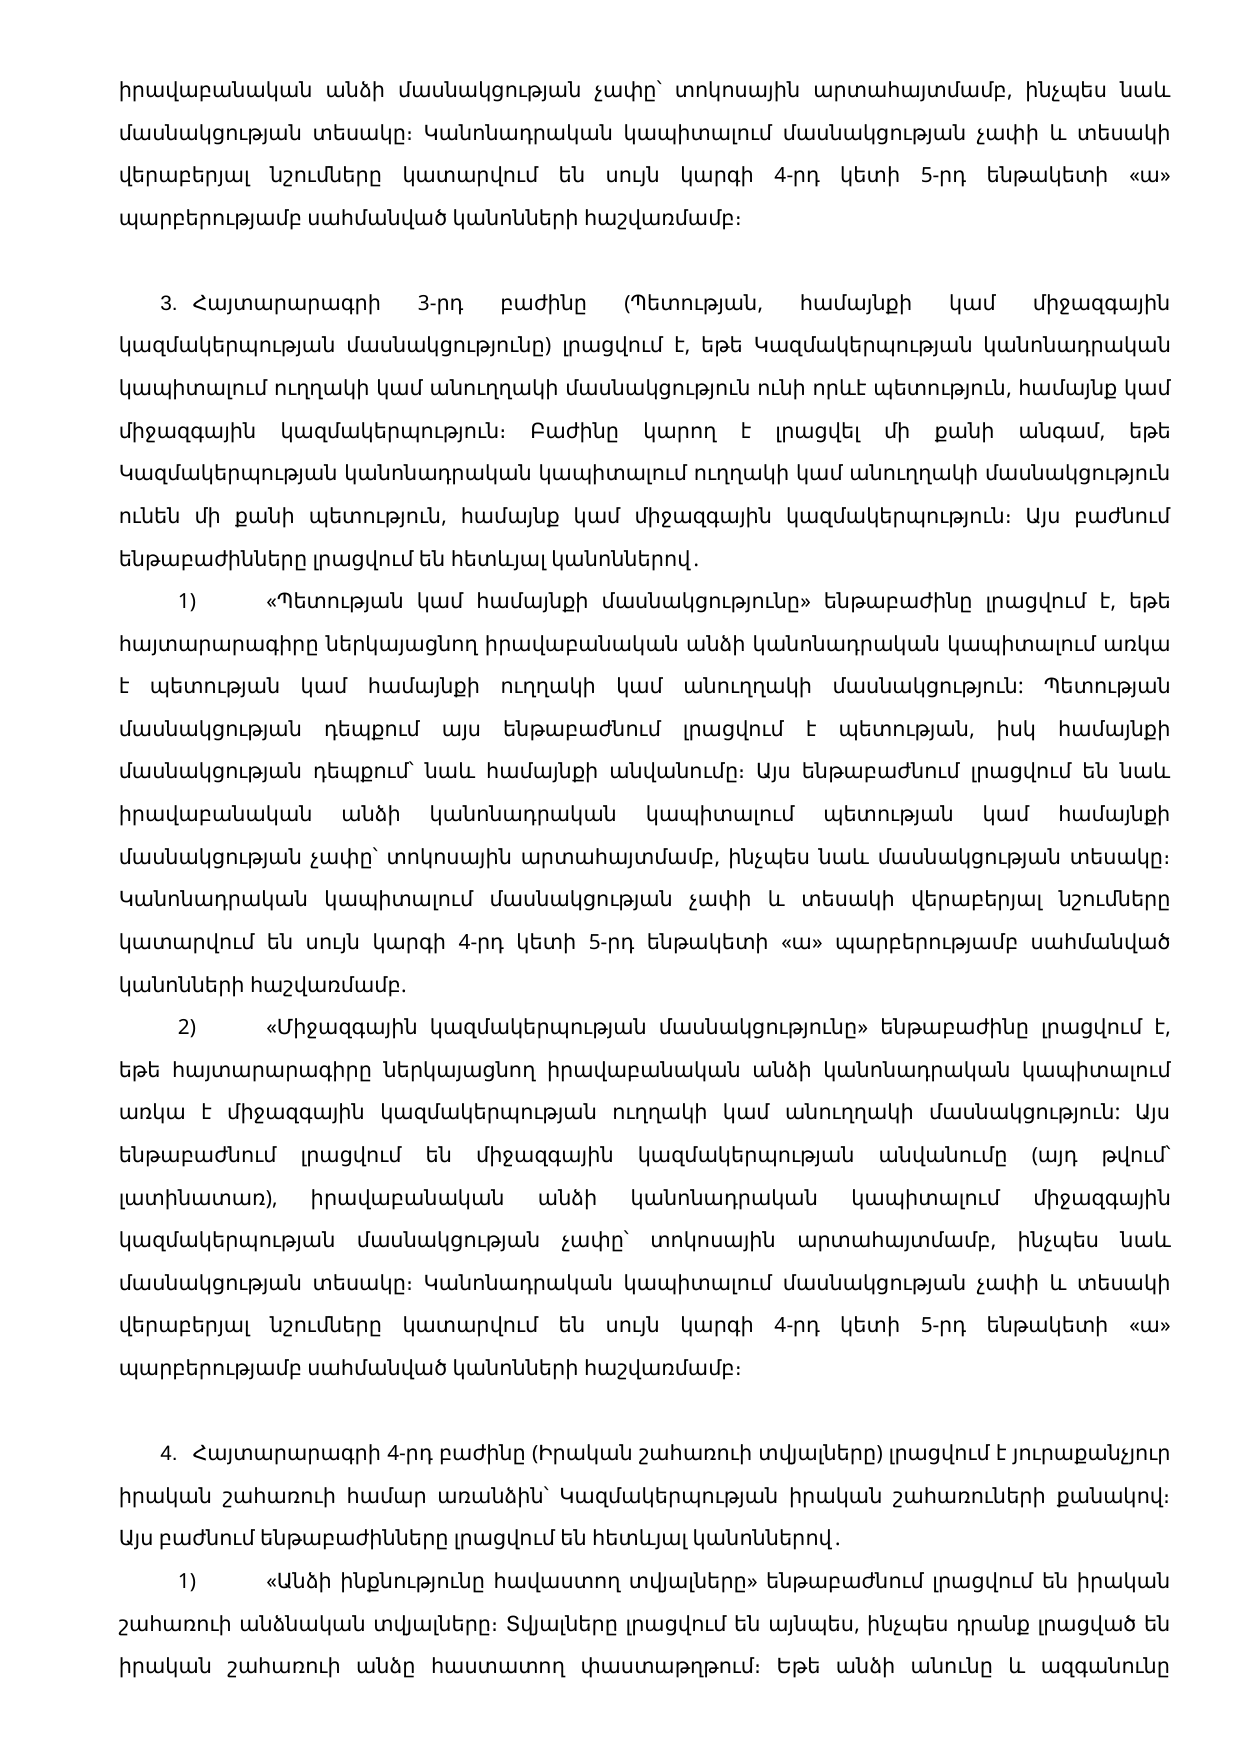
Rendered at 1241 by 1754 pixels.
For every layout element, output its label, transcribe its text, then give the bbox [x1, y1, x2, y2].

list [118, 1566, 1171, 1680]
list Հայտարարագրի 4-րդ բաժինը (Իրական շահառուի տվյալները) լրացվում է յուրաքանչյուր իրական շահառուի համար առանձին՝ Կազմակերպության իրական շահառուների քանակով։ Այս բաժնում ենթաբաժինները լրացվում են հետևյալ կանոններով․ [118, 1438, 1171, 1552]
list «Միջազգային կազմակերպության մասնակցությունը» ենթաբաժինը լրացվում է, եթե հայտարարագիրը ներկայացնող իրավաբանական անձի կանոնադրական կապիտալում առկա է միջազգային կազմակերպության ուղղակի կամ անուղղակի մասնակցություն: Այս ենթաբաժնում լրացվում են միջազգային կազմակերպության անվանումը (այդ թվում՝ լատինատառ), իրավաբանական անձի կանոնադրական կապիտալում միջազգային կազմակերպության մասնակցության չափը՝ տոկոսային արտահայտմամբ, ինչպես նաև մասնակցության տեսակը։ Կանոնադրական կապիտալում մասնակցության չափի և տեսակի վերաբերյալ նշումները կատարվում են սույն կարգի 4-րդ կետի 5-րդ ենթակետի «ա» պարբերությամբ սահմանված կանոնների հաշվառմամբ։ [118, 1012, 1171, 1382]
list Հայտարարագրի 3-րդ բաժինը (Պետության, համայնքի կամ միջազգային կազմակերպության մասնակցությունը) լրացվում է, եթե Կազմակերպության կանոնադրական կապիտալում ուղղակի կամ անուղղակի մասնակցություն ունի որևէ պետություն, համայնք կամ միջազգային կազմակերպություն։ Բաժինը կարող է լրացվել մի քանի անգամ, եթե Կազմակերպության կանոնադրական կապիտալում ուղղակի կամ անուղղակի մասնակցություն ունեն մի քանի պետություն, համայնք կամ միջազգային կազմակերպություն։ Այս բաժնում ենթաբաժինները լրացվում են հետևյալ կանոններով․ [118, 288, 1171, 572]
list «Պետության կամ համայնքի մասնակցությունը» ենթաբաժինը լրացվում է, եթե հայտարարագիրը ներկայացնող իրավաբանական անձի կանոնադրական կապիտալում առկա է պետության կամ համայնքի ուղղակի կամ անուղղակի մասնակցություն: Պետության մասնակցության դեպքում այս ենթաբաժնում լրացվում է պետության, իսկ համայնքի մասնակցության դեպքում՝ նաև համայնքի անվանումը։ Այս ենթաբաժնում լրացվում են նաև իրավաբանական անձի կանոնադրական կապիտալում պետության կամ համայնքի մասնակցության չափը՝ տոկոսային արտահայտմամբ, ինչպես նաև մասնակցության տեսակը։ Կանոնադրական կապիտալում մասնակցության չափի և տեսակի վերաբերյալ նշումները կատարվում են սույն կարգի 4-րդ կետի 5-րդ ենթակետի «ա» պարբերությամբ սահմանված կանոնների հաշվառմամբ. [118, 586, 1171, 998]
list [118, 75, 1171, 231]
